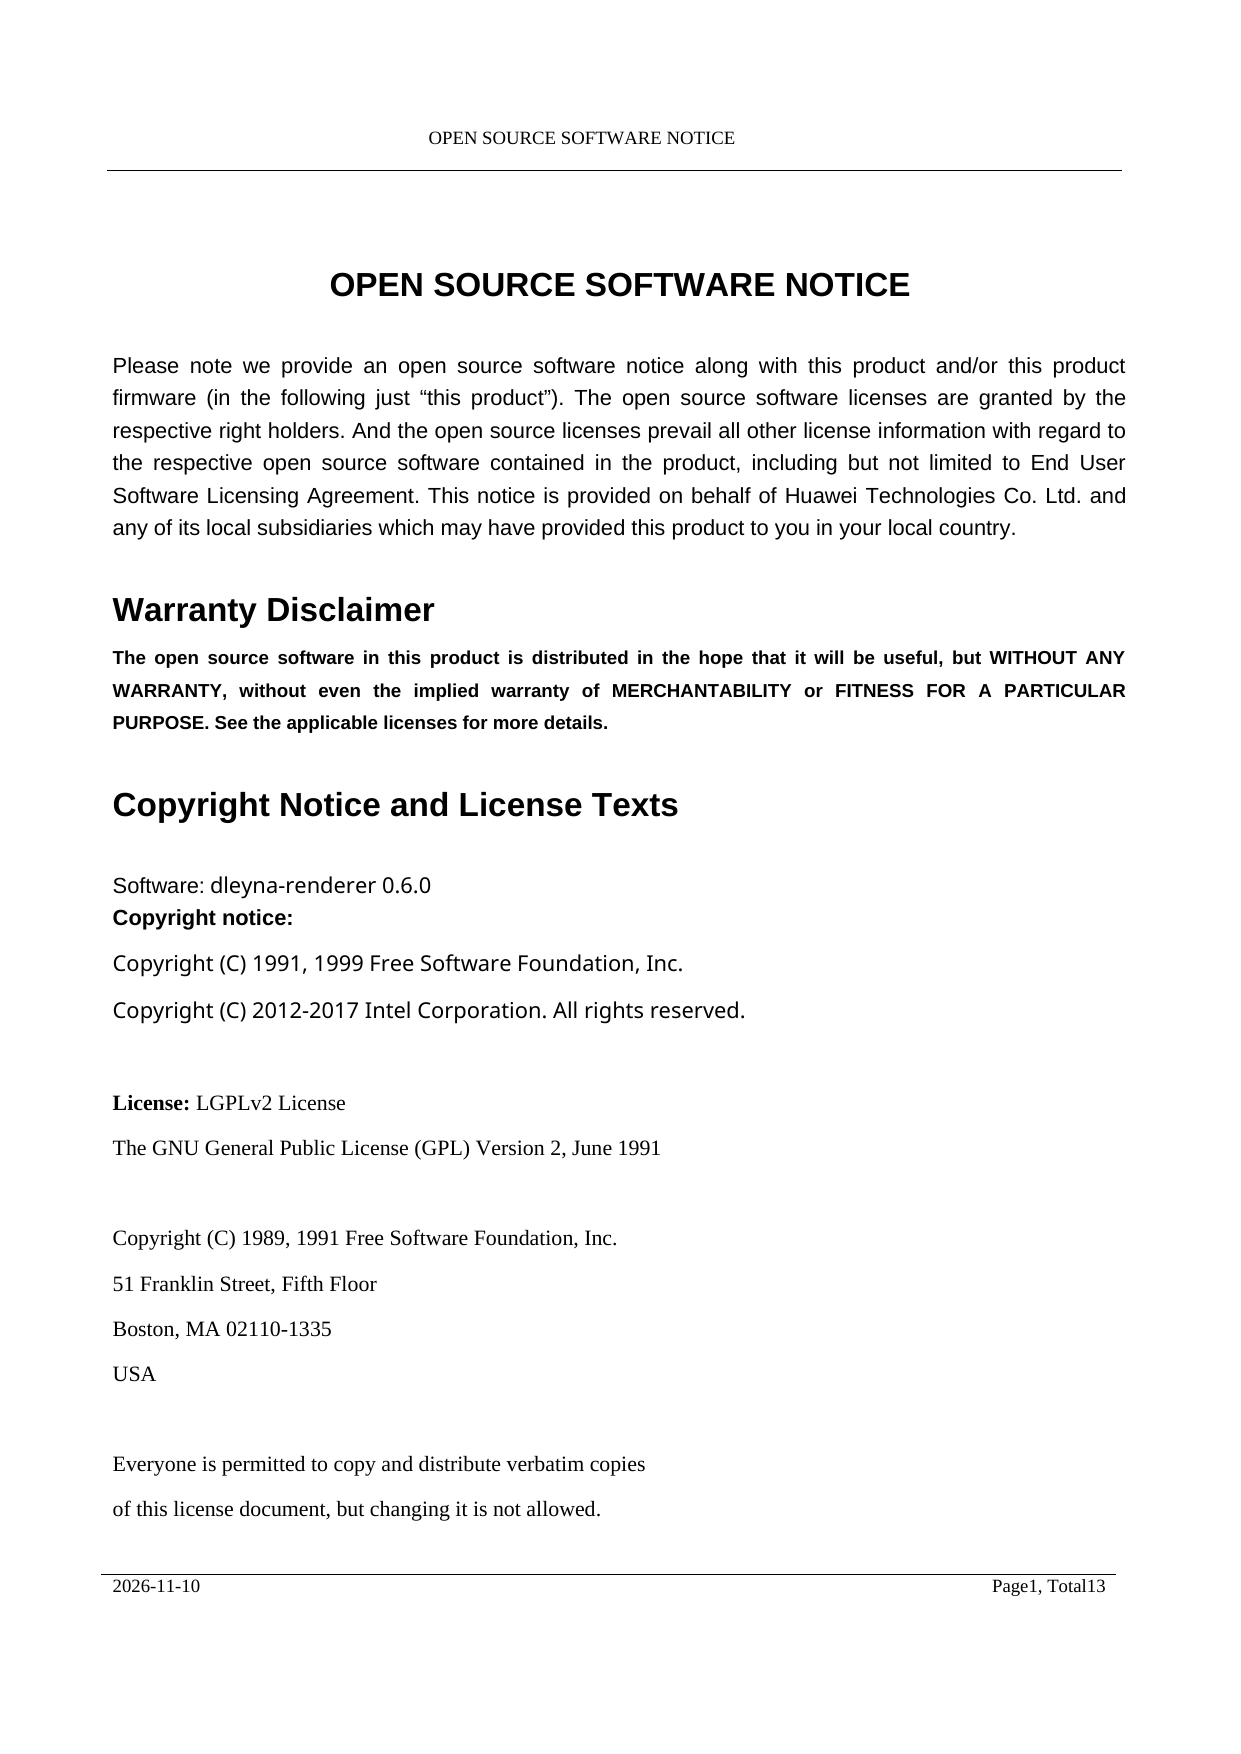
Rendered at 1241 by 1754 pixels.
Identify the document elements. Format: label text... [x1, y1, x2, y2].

text The GNU General Public License (GPL) Version 2, June 1991 [112, 1132, 1128, 1164]
text Copyright (C) 1991, 1999 Free Software Foundation, Inc. [112, 947, 1128, 979]
text Please note we provide an open source software notice along with this product and/or this product firmware (in the following just “this product”). The open source software licenses are granted by the respective right holders. And the open source licenses prevail all other license information with regard to the respective open source software contained in the product, including but not limited to End User Software Licensing Agreement. This notice is provided on behalf of Huawei Technologies Co. Ltd. and any of its local subsidiaries which may have provided this product to you in your local country. [112, 349, 1128, 544]
text of this license document, but changing it is not allowed. [112, 1492, 1128, 1525]
text OPEN SOURCE SOFTWARE NOTICE [112, 251, 1128, 316]
text Boston, MA 02110-1335 [112, 1312, 1128, 1344]
text Copyright Notice and License Texts [112, 771, 1128, 836]
text Copyright notice: [112, 901, 1128, 934]
text Software: dleyna-renderer 0.6.0 [112, 869, 1128, 901]
text Copyright (C) 1989, 1991 Free Software Foundation, Inc. [112, 1222, 1128, 1254]
text USA [112, 1357, 1128, 1389]
text 51 Franklin Street, Fifth Floor [112, 1267, 1128, 1299]
text Warranty Disclaimer [112, 576, 1128, 641]
text The open source software in this product is distributed in the hope that it will be useful, but WITHOUT ANY WARRANTY, without even the implied warranty of MERCHANTABILITY or FITNESS FOR A PARTICULAR PURPOSE. See the applicable licenses for more details. [112, 641, 1128, 739]
text Copyright (C) 2012-2017 Intel Corporation. All rights reserved. [112, 994, 1128, 1026]
text Everyone is permitted to copy and distribute verbatim copies [112, 1447, 1128, 1480]
text License: LGPLv2 License [112, 1086, 1128, 1119]
